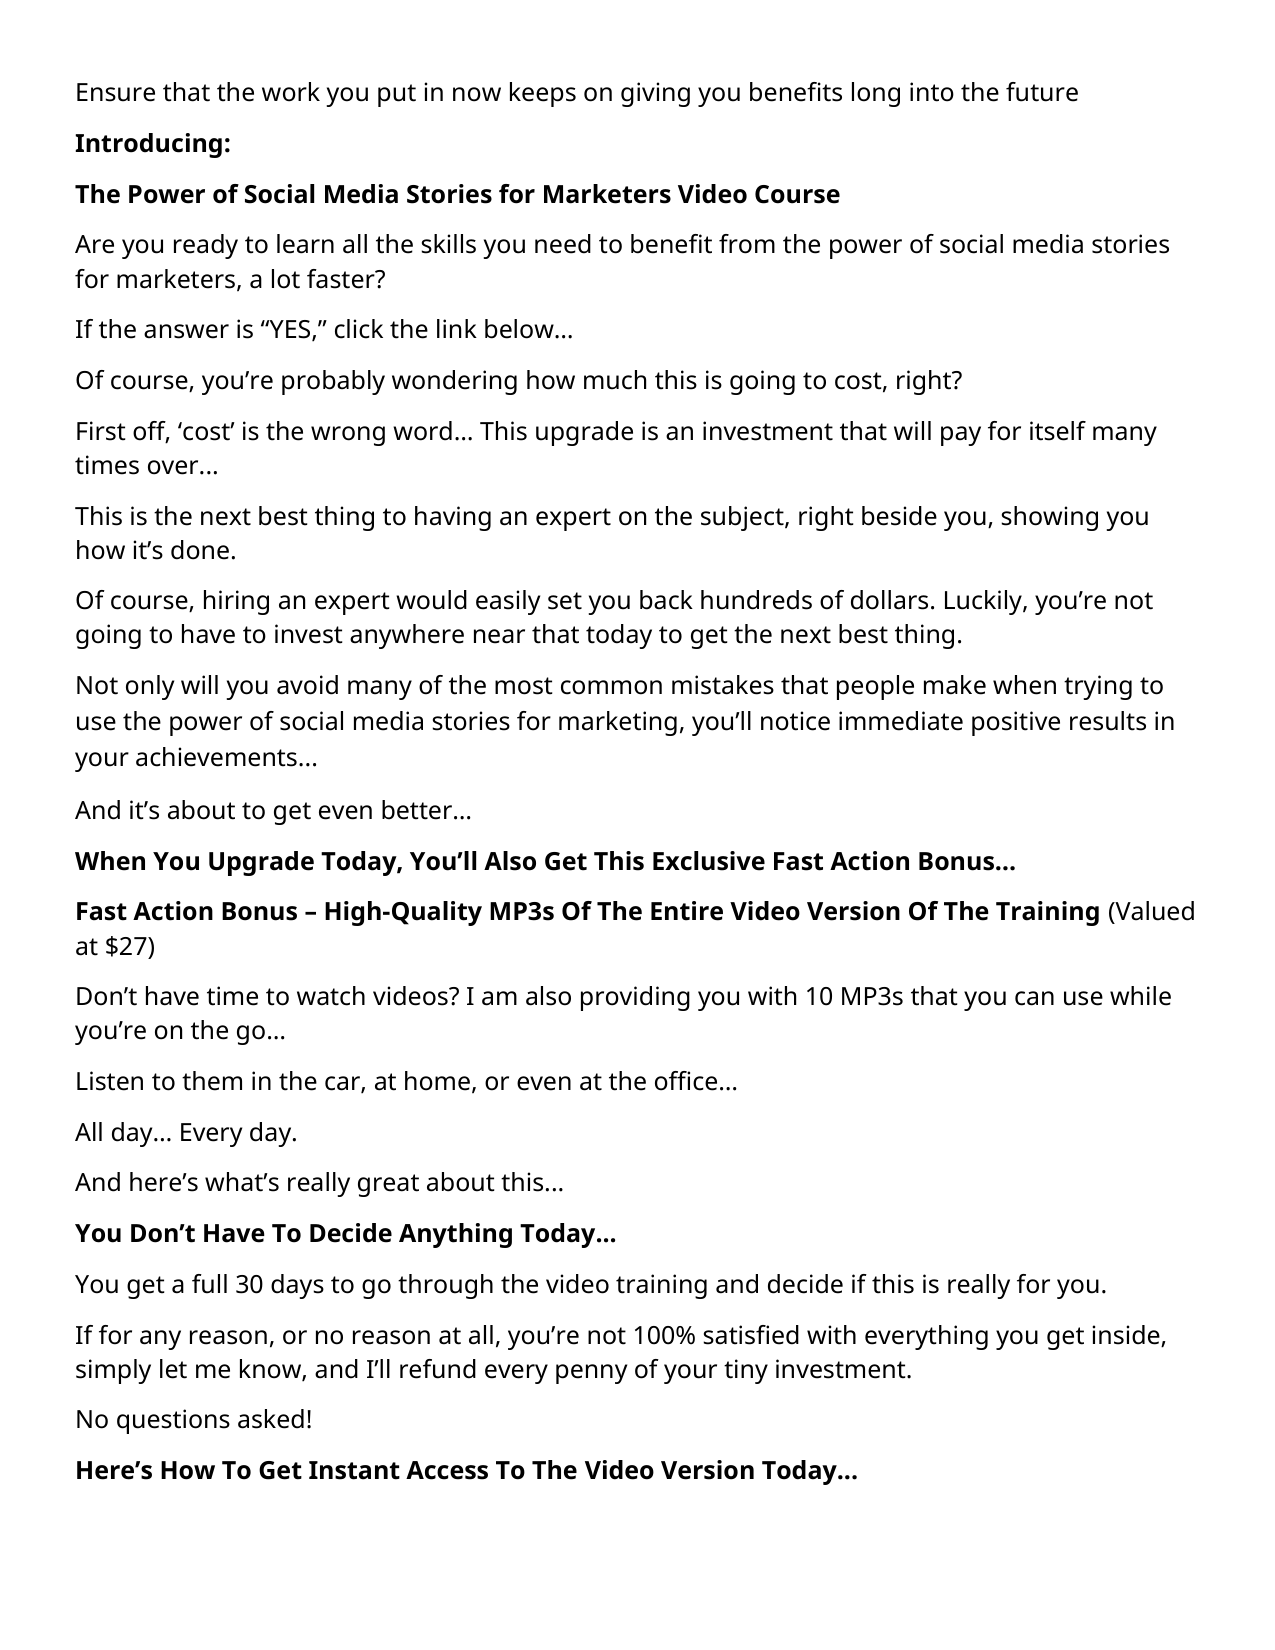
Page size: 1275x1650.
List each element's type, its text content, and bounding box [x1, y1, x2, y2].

text When You Upgrade Today, You’ll Also Get This Exclusive Fast Action Bonus… [75, 843, 1200, 877]
text Of course, you’re probably wondering how much this is going to cost, right? [75, 363, 1200, 397]
text And here’s what’s really great about this... [75, 1165, 1200, 1199]
text You get a full 30 days to go through the video training and decide if this is really for you. [75, 1267, 1200, 1301]
text No questions asked! [75, 1402, 1200, 1436]
text Here’s How To Get Instant Access To The Video Version Today... [75, 1453, 1200, 1487]
text This is the next best thing to having an expert on the subject, right beside you, showing you how it’s done. [75, 498, 1200, 566]
text If for any reason, or no reason at all, you’re not 100% satisfied with everything you get inside, simply let me know, and I’ll refund every penny of your tiny investment. [75, 1317, 1200, 1385]
text Of course, hiring an expert would easily set you back hundreds of dollars. Luckily, you’re not going to have to invest anywhere near that today to get the next best thing. [75, 583, 1200, 651]
text Introducing: [75, 126, 1200, 160]
text And it’s about to get even better… [75, 793, 1200, 827]
text Don’t have time to watch videos? I am also providing you with 10 MP3s that you can use while you’re on the go… [75, 979, 1200, 1047]
text Fast Action Bonus – High-Quality MP3s Of The Entire Video Version Of The Training (Valued at $27) [75, 894, 1200, 962]
text All day… Every day. [75, 1114, 1200, 1148]
text Not only will you avoid many of the most common mistakes that people make when trying to use the power of social media stories for marketing, you’ll notice immediate positive results in your achievements... [75, 668, 1200, 774]
text First off, ‘cost’ is the wrong word… This upgrade is an investment that will pay for itself many times over... [75, 413, 1200, 482]
text Are you ready to learn all the skills you need to benefit from the power of social media stories for marketers, a lot faster? [75, 227, 1200, 295]
text Listen to them in the car, at home, or even at the office… [75, 1064, 1200, 1098]
text If the answer is “YES,” click the link below… [75, 312, 1200, 346]
text You Don’t Have To Decide Anything Today... [75, 1216, 1200, 1250]
text Ensure that the work you put in now keeps on giving you benefits long into the future [75, 75, 1200, 109]
text The Power of Social Media Stories for Marketers Video Course [75, 176, 1200, 211]
